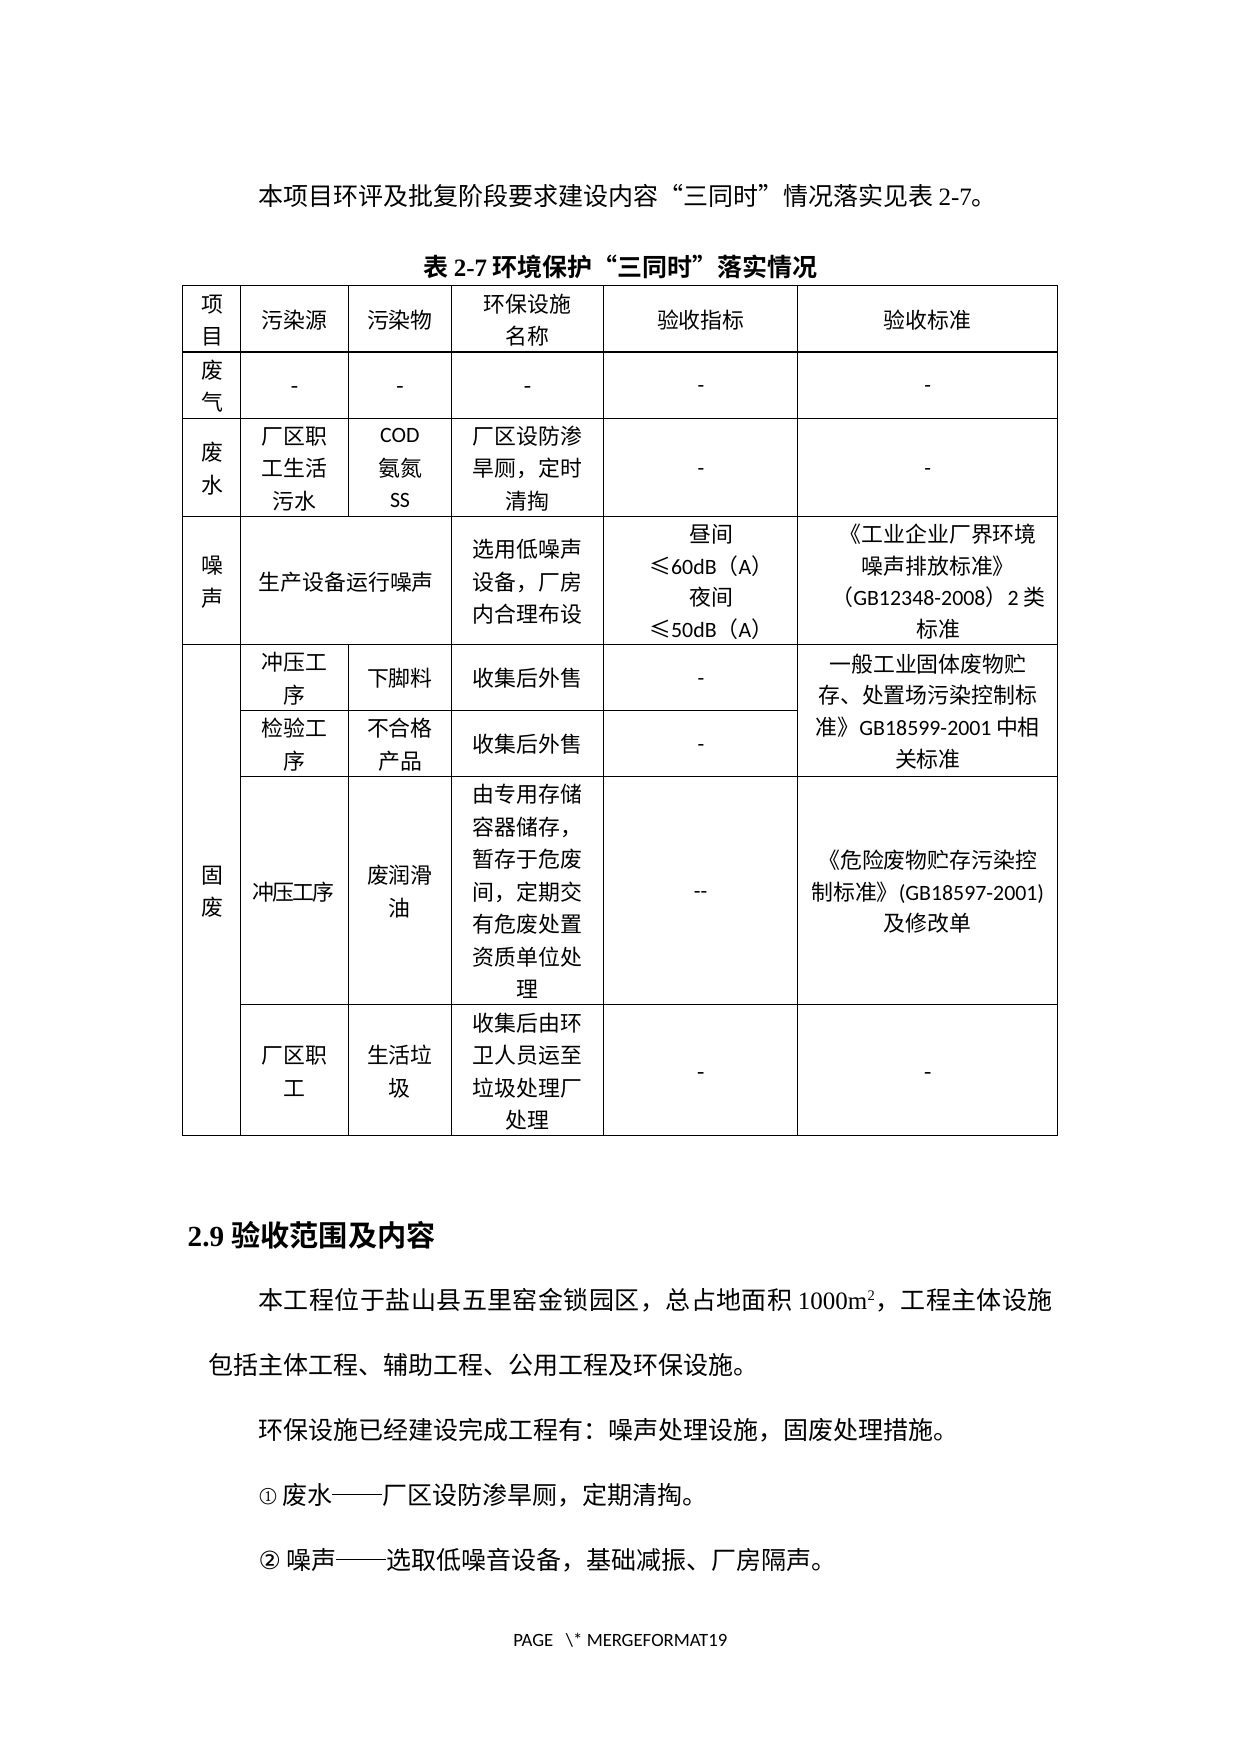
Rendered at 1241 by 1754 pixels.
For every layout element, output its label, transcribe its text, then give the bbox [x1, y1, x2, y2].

table_cell - [798, 419, 1057, 516]
table_cell 废水 [183, 419, 240, 516]
table_cell 下脚料 [349, 645, 451, 710]
table_cell 固废 [183, 645, 240, 1135]
table_cell - [604, 419, 797, 516]
table_cell - [604, 711, 797, 776]
text ①废水──厂区设防渗旱厕，定期清掏。 [208, 1461, 1053, 1526]
table_cell - [604, 353, 797, 417]
table_cell 选用低噪声设备，厂房内合理布设 [452, 517, 603, 644]
table_cell 由专用存储容器储存，暂存于危废间，定期交有危废处置资质单位处理 [452, 777, 603, 1004]
table_cell - [349, 353, 451, 417]
table_header 项目 [183, 286, 240, 351]
table_cell - [604, 645, 797, 710]
table_cell 废润滑油 [349, 777, 451, 1004]
table_cell 收集后外售 [452, 645, 603, 710]
table_cell 不合格产品 [349, 711, 451, 776]
table_cell 收集后外售 [452, 711, 603, 776]
table_cell - [798, 353, 1057, 417]
table_cell 冲压工序 [241, 645, 348, 710]
text 本项目环评及批复阶段要求建设内容“三同时”情况落实见表2-7。 [208, 162, 1053, 227]
table_cell 生产设备运行噪声 [241, 517, 451, 644]
table_cell 《工业企业厂界环境噪声排放标准》（GB12348-2008）2类标准 [798, 517, 1057, 644]
table_cell - [604, 1005, 797, 1135]
table_cell - [241, 353, 348, 417]
table_header 验收标准 [798, 286, 1057, 351]
text 环保设施已经建设完成工程有：噪声处理设施，固废处理措施。 [208, 1396, 1053, 1461]
table_cell -- [604, 777, 797, 1004]
table_cell 收集后由环卫人员运至垃圾处理厂处理 [452, 1005, 603, 1135]
table_cell 厂区设防渗旱厕，定时清掏 [452, 419, 603, 516]
text ②噪声──选取低噪音设备，基础减振、厂房隔声。 [208, 1526, 1053, 1591]
table_cell 冲压工序 [241, 777, 348, 1004]
table_cell 厂区职工生活污水 [241, 419, 348, 516]
table_cell 《危险废物贮存污染控制标准》(GB18597-2001)及修改单 [798, 777, 1057, 1004]
text 表2-7环境保护“三同时”落实情况 [187, 239, 1053, 285]
table_cell COD 氨氮 SS [349, 419, 451, 516]
table_cell 生活垃圾 [349, 1005, 451, 1135]
table_header 环保设施 名称 [452, 286, 603, 351]
table_header 验收指标 [604, 286, 797, 351]
table_header 污染物 [349, 286, 451, 351]
table_cell 昼间≤60dB（A） 夜间≤50dB（A） [604, 517, 797, 644]
table_cell 一般工业固体废物贮存、处置场污染控制标准》GB18599-2001中相关标准 [798, 645, 1057, 776]
table_cell 废气 [183, 353, 240, 417]
table_header 污染源 [241, 286, 348, 351]
subtitle 2.9 验收范围及内容 [187, 1201, 1053, 1266]
text 本工程位于盐山县五里窑金锁园区，总占地面积1000m2，工程主体设施包括主体工程、辅助工程、公用工程及环保设施。 [208, 1266, 1053, 1396]
table_cell 噪声 [183, 517, 240, 644]
table_cell - [798, 1005, 1057, 1135]
table_cell 检验工序 [241, 711, 348, 776]
table_cell - [452, 353, 603, 417]
table_cell 厂区职工 [241, 1005, 348, 1135]
